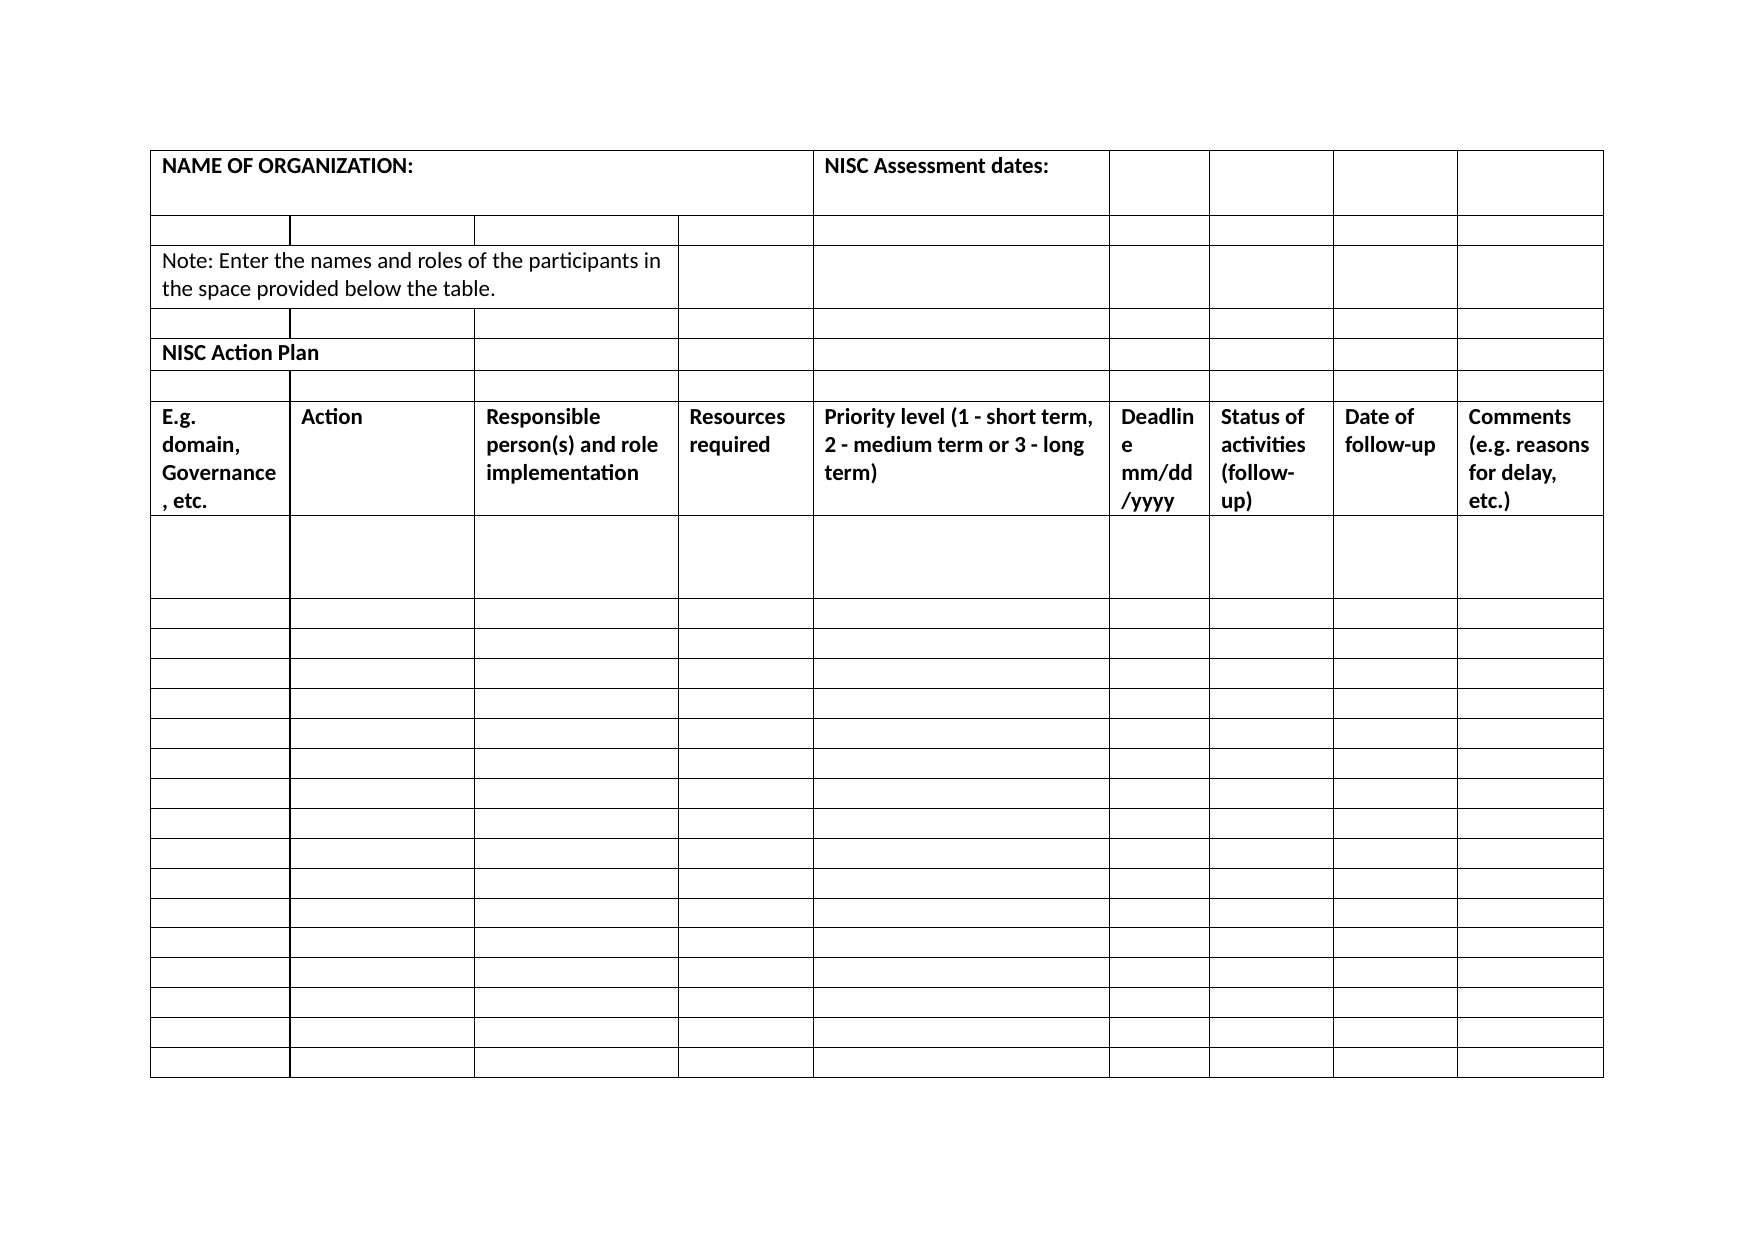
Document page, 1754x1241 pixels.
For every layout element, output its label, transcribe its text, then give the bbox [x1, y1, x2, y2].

table_cell [1210, 339, 1333, 370]
table_cell [151, 659, 289, 688]
table_cell [679, 599, 813, 628]
table_cell [814, 216, 1109, 245]
table_cell Priority level (1 - short term, 2 - medium term or 3 - long term) [814, 402, 1109, 515]
table_cell [679, 749, 813, 778]
table_cell [151, 869, 289, 898]
table_header NAME OF ORGANIZATION: [151, 151, 813, 215]
table_cell [475, 371, 678, 401]
table_cell [1210, 309, 1333, 337]
table_cell [1458, 749, 1603, 778]
table_cell [151, 516, 289, 598]
table_cell [1458, 629, 1603, 658]
table_cell [679, 339, 813, 370]
table_cell [475, 839, 678, 868]
table_cell [1110, 246, 1209, 307]
table_cell [475, 689, 678, 718]
table_cell [1334, 689, 1457, 718]
table_cell [291, 599, 474, 628]
table_cell [475, 988, 678, 1017]
table_cell [1110, 958, 1209, 987]
table_cell [679, 659, 813, 688]
table_cell [151, 309, 289, 337]
table_cell [1458, 719, 1603, 748]
table_cell [1458, 839, 1603, 868]
table_cell [1110, 719, 1209, 748]
table_cell [291, 958, 474, 987]
table_cell [1458, 869, 1603, 898]
table_cell [1334, 246, 1457, 307]
table_cell [1110, 749, 1209, 778]
table_cell Action [291, 402, 474, 515]
table_cell [1110, 839, 1209, 868]
table_cell [1334, 719, 1457, 748]
table_cell [1458, 689, 1603, 718]
table_cell [1458, 1018, 1603, 1047]
table_cell [1110, 928, 1209, 957]
table_cell [1210, 869, 1333, 898]
table_cell [1458, 516, 1603, 598]
table_cell [679, 899, 813, 927]
table_cell E.g. domain, Governance, etc. [151, 402, 289, 515]
table_cell [151, 216, 289, 245]
table_cell [291, 809, 474, 838]
table_cell [814, 1048, 1109, 1077]
table_cell Responsible person(s) and role implementation [475, 402, 678, 515]
table_cell [679, 988, 813, 1017]
table_cell [1334, 629, 1457, 658]
table_cell [1334, 309, 1457, 337]
table_cell [291, 749, 474, 778]
table_cell Deadline mm/dd/yyyy [1110, 402, 1209, 515]
table_cell [1110, 809, 1209, 838]
table_cell [679, 958, 813, 987]
table_cell [1110, 516, 1209, 598]
table_cell [151, 899, 289, 927]
table_cell [814, 516, 1109, 598]
table_cell [814, 988, 1109, 1017]
table_cell [151, 839, 289, 868]
table_cell [291, 839, 474, 868]
table_cell [1334, 809, 1457, 838]
table_cell [291, 988, 474, 1017]
table_cell Comments (e.g. reasons for delay, etc.) [1458, 402, 1603, 515]
table_cell [475, 659, 678, 688]
table_cell [1210, 599, 1333, 628]
table_cell [1458, 659, 1603, 688]
table_cell [679, 869, 813, 898]
table_cell [679, 629, 813, 658]
table_cell [1334, 216, 1457, 245]
table_cell [291, 371, 474, 401]
table_cell [1210, 1018, 1333, 1047]
table_cell [475, 809, 678, 838]
table_cell [1334, 749, 1457, 778]
table_cell [814, 339, 1109, 370]
table_cell [1458, 309, 1603, 337]
table_cell [151, 1048, 289, 1077]
table_cell [1210, 839, 1333, 868]
table_cell [1334, 339, 1457, 370]
table_cell [291, 629, 474, 658]
table_cell [1210, 629, 1333, 658]
table_cell [679, 719, 813, 748]
table_header [1334, 151, 1457, 215]
table_cell [475, 1048, 678, 1077]
table_cell [814, 749, 1109, 778]
table_cell [1458, 599, 1603, 628]
table_cell [1458, 246, 1603, 307]
table_cell [814, 309, 1109, 337]
table_cell [814, 928, 1109, 957]
table_cell [1334, 928, 1457, 957]
table_cell [1210, 899, 1333, 927]
table_cell [1210, 659, 1333, 688]
table_cell [1110, 216, 1209, 245]
table_cell [814, 869, 1109, 898]
table_cell [814, 659, 1109, 688]
table_header [1458, 151, 1603, 215]
table_cell [475, 928, 678, 957]
table_cell [1210, 809, 1333, 838]
table_header [1210, 151, 1333, 215]
table_cell [475, 779, 678, 808]
table_cell [151, 958, 289, 987]
table_cell [151, 928, 289, 957]
table_cell [151, 809, 289, 838]
table_cell [475, 339, 678, 370]
table_cell [814, 599, 1109, 628]
table_cell [151, 1018, 289, 1047]
table_cell [1458, 928, 1603, 957]
table_cell [475, 216, 678, 245]
table_cell [1458, 958, 1603, 987]
table_cell [814, 371, 1109, 401]
table_cell [1110, 988, 1209, 1017]
table_cell [151, 749, 289, 778]
table_cell [1334, 516, 1457, 598]
table_cell [1334, 869, 1457, 898]
table_cell [291, 309, 474, 337]
table_cell Date of follow-up [1334, 402, 1457, 515]
table_cell [1334, 1018, 1457, 1047]
table_cell [151, 629, 289, 658]
table_cell Note: Enter the names and roles of the participants in the space provided below the table. [151, 246, 678, 307]
table_cell [151, 779, 289, 808]
table_cell [291, 216, 474, 245]
table_cell [475, 599, 678, 628]
table_cell [291, 719, 474, 748]
table_cell [814, 809, 1109, 838]
table_cell [475, 629, 678, 658]
table_cell [1210, 928, 1333, 957]
table_cell Status of activities (follow-up) [1210, 402, 1333, 515]
table_cell [679, 216, 813, 245]
table_cell [1110, 689, 1209, 718]
table_cell [1334, 371, 1457, 401]
table_cell [679, 1018, 813, 1047]
table_cell [1210, 516, 1333, 598]
table_cell [1458, 1048, 1603, 1077]
table_cell [291, 928, 474, 957]
table_cell [814, 689, 1109, 718]
table_cell [1334, 899, 1457, 927]
table_cell [475, 899, 678, 927]
table_cell [1210, 689, 1333, 718]
table_cell [1458, 339, 1603, 370]
table_cell [1334, 1048, 1457, 1077]
table_cell [1334, 779, 1457, 808]
table_cell [475, 869, 678, 898]
table_cell [679, 689, 813, 718]
table_cell [1110, 599, 1209, 628]
table_cell [1110, 1048, 1209, 1077]
table_cell [1210, 1048, 1333, 1077]
table_cell [679, 928, 813, 957]
table_cell [1458, 809, 1603, 838]
table_cell [151, 689, 289, 718]
table_cell [151, 988, 289, 1017]
table_cell [679, 809, 813, 838]
table_cell [679, 1048, 813, 1077]
table_cell [814, 899, 1109, 927]
table_cell [679, 309, 813, 337]
table_cell [1110, 779, 1209, 808]
table_cell [1334, 958, 1457, 987]
table_cell [1210, 749, 1333, 778]
table_cell [151, 719, 289, 748]
table_cell [291, 689, 474, 718]
table_cell [1334, 988, 1457, 1017]
table_cell [1334, 599, 1457, 628]
table_cell [475, 309, 678, 337]
table_cell [679, 516, 813, 598]
table_cell [1458, 988, 1603, 1017]
table_cell [1110, 339, 1209, 370]
table_header [1110, 151, 1209, 215]
table_cell [1210, 988, 1333, 1017]
table_cell Resources required [679, 402, 813, 515]
table_cell [475, 958, 678, 987]
table_cell [814, 629, 1109, 658]
table_cell [1458, 371, 1603, 401]
table_cell [475, 1018, 678, 1047]
table_cell [475, 516, 678, 598]
table_cell [291, 659, 474, 688]
table_cell [679, 246, 813, 307]
table_header NISC Assessment dates: [814, 151, 1109, 215]
table_cell [1110, 659, 1209, 688]
table_cell [1210, 216, 1333, 245]
table_cell [1110, 629, 1209, 658]
table_cell [1334, 659, 1457, 688]
table_cell [814, 958, 1109, 987]
table_cell [1210, 779, 1333, 808]
table_cell [1458, 216, 1603, 245]
table_cell [1210, 246, 1333, 307]
table_cell [814, 839, 1109, 868]
table_cell [291, 516, 474, 598]
table_cell [291, 1018, 474, 1047]
table_cell [679, 839, 813, 868]
table_cell [814, 719, 1109, 748]
table_cell [1110, 1018, 1209, 1047]
table_cell [291, 779, 474, 808]
table_cell [291, 869, 474, 898]
table_cell [814, 1018, 1109, 1047]
table_cell [1110, 309, 1209, 337]
table_cell [475, 749, 678, 778]
table_cell [1110, 371, 1209, 401]
table_cell [814, 779, 1109, 808]
table_cell [291, 899, 474, 927]
table_cell [814, 246, 1109, 307]
table_cell [1458, 899, 1603, 927]
table_cell NISC Action Plan [151, 339, 474, 370]
table_cell [1210, 719, 1333, 748]
table_cell [1110, 899, 1209, 927]
table_cell [1210, 958, 1333, 987]
table_cell [679, 779, 813, 808]
table_cell [151, 371, 289, 401]
table_cell [1458, 779, 1603, 808]
table_cell [151, 599, 289, 628]
table_cell [1210, 371, 1333, 401]
table_cell [1110, 869, 1209, 898]
table_cell [475, 719, 678, 748]
table_cell [1334, 839, 1457, 868]
table_cell [291, 1048, 474, 1077]
table_cell [679, 371, 813, 401]
